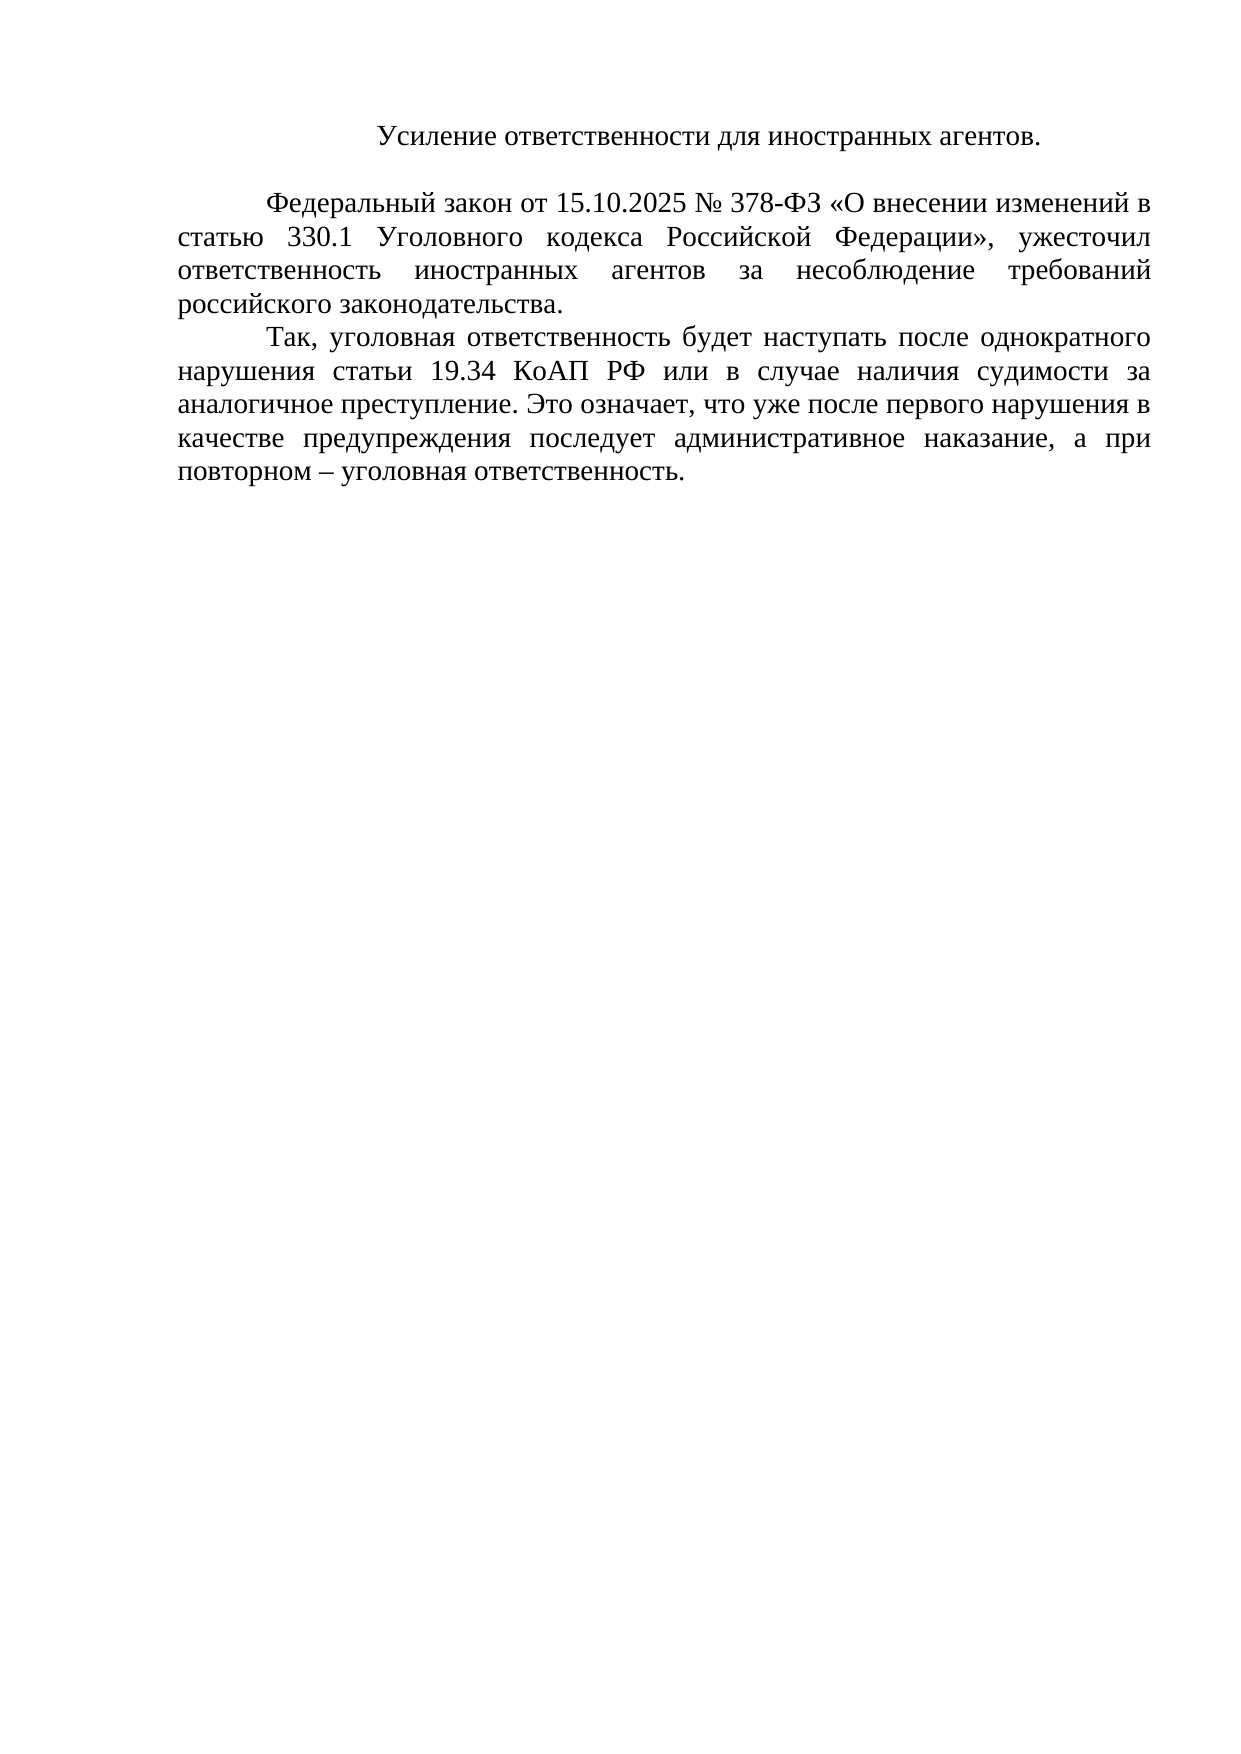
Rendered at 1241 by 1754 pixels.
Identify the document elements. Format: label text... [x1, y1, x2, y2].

text Федеральный закон от 15.10.2025 № 378-ФЗ «О внесении изменений в статью 330.1 Уголовного кодекса Российской Федерации», ужесточил ответственность иностранных агентов за несоблюдение требований российского законодательства. [177, 185, 1152, 319]
text Усиление ответственности для иностранных агентов. [177, 118, 1152, 152]
text Так, уголовная ответственность будет наступать после однократного нарушения статьи 19.34 КоАП РФ или в случае наличия судимости за аналогичное преступление. Это означает, что уже после первого нарушения в качестве предупреждения последует административное наказание, а при повторном – уголовная ответственность. [177, 319, 1152, 487]
